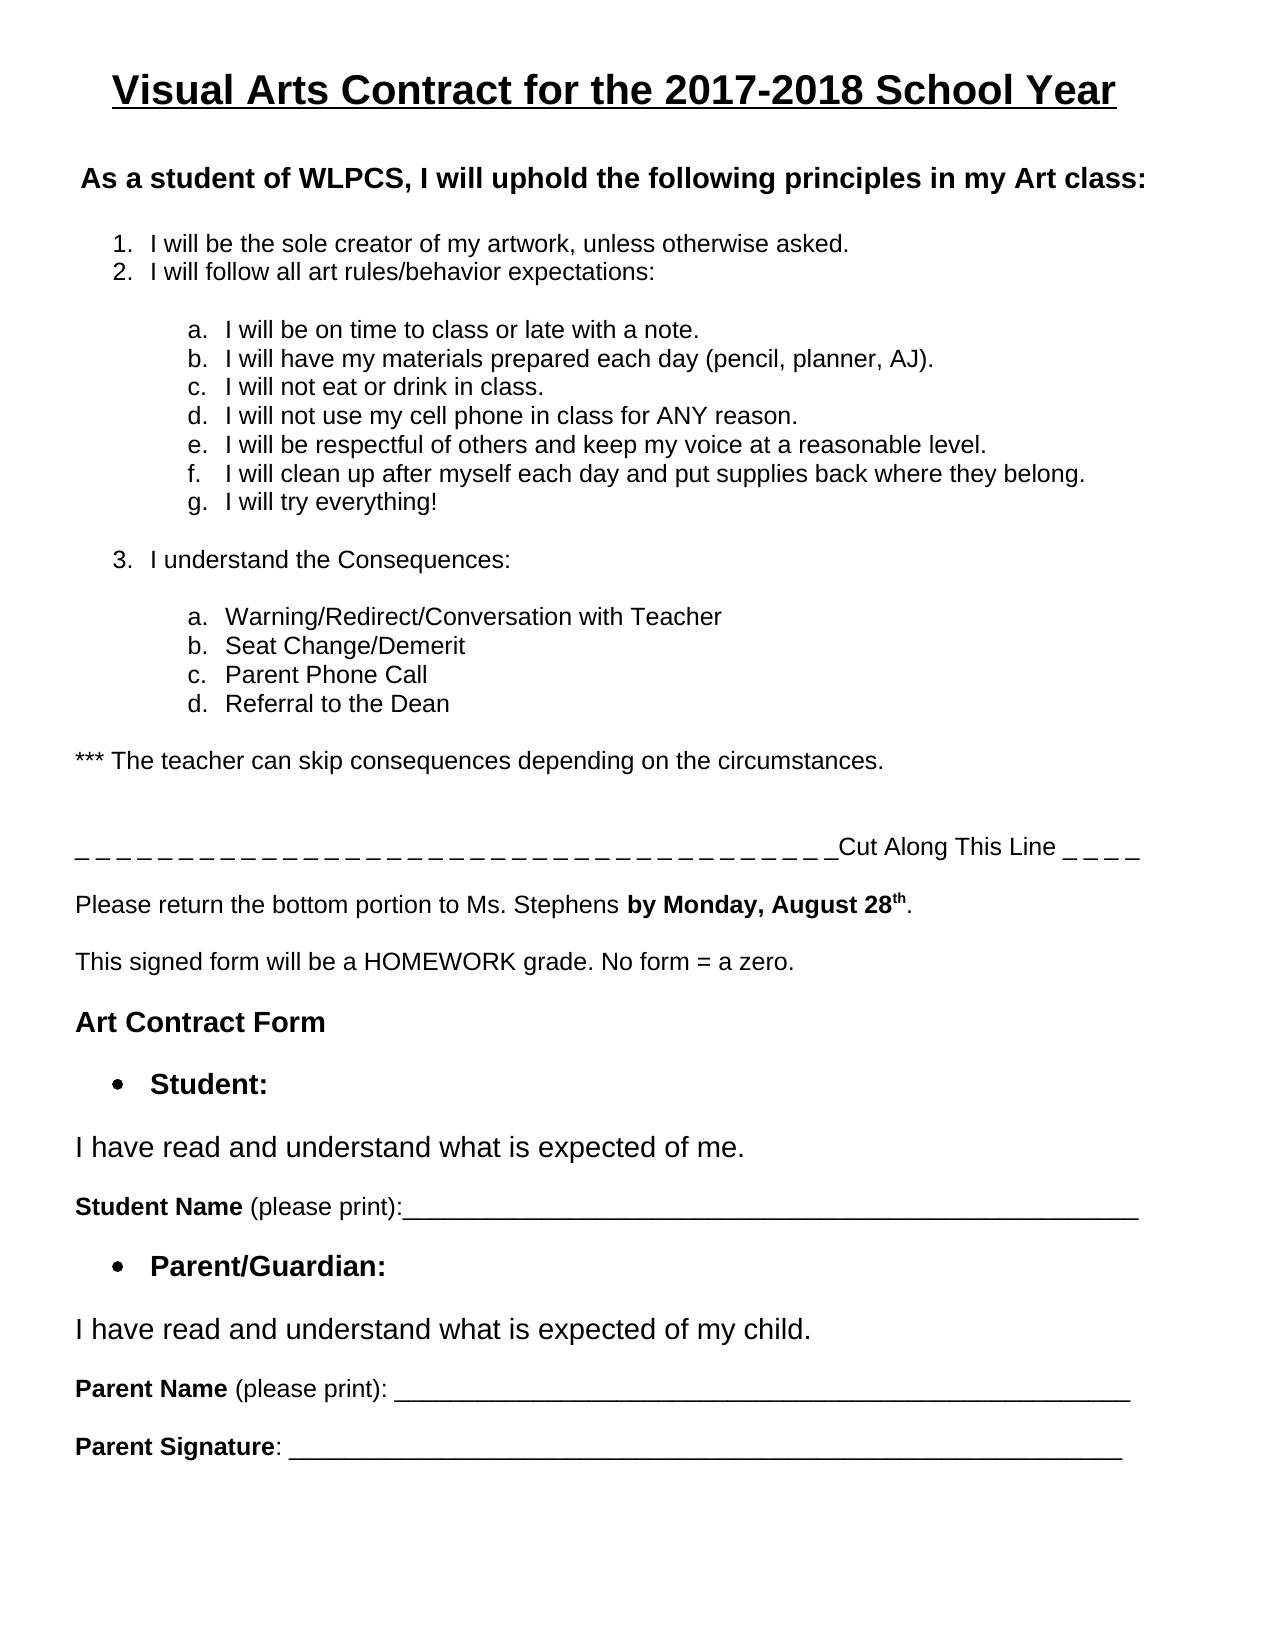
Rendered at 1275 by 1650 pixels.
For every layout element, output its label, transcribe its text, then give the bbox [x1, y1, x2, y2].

text Art Contract Form [75, 1005, 1153, 1038]
list I will have my materials prepared each day (pencil, planner, AJ). [187, 343, 1153, 372]
list I will clean up after myself each day and put supplies back where they belong. [187, 458, 1153, 487]
list Seat Change/Demerit [187, 631, 1153, 660]
list Warning/Redirect/Conversation with Teacher [187, 602, 1153, 631]
list I will follow all art rules/behavior expectations: [112, 257, 1153, 286]
list I will be on time to class or late with a note. [187, 315, 1153, 343]
text Parent Signature: ____________________________________________________________ [75, 1432, 1153, 1460]
text Please return the bottom portion to Ms. Stephens by Monday, August 28th. [75, 890, 1153, 918]
list Student: [112, 1067, 1153, 1101]
list I will be respectful of others and keep my voice at a reasonable level. [187, 430, 1153, 458]
list I will be the sole creator of my artwork, unless otherwise asked. [112, 228, 1153, 257]
list I understand the Consequences: [112, 545, 1153, 573]
text As a student of WLPCS, I will uphold the following principles in my Art class: [75, 161, 1153, 195]
text Student Name (please print):_____________________________________________________ [75, 1192, 1153, 1221]
list Referral to the Dean [187, 688, 1153, 717]
list I will not eat or drink in class. [187, 372, 1153, 401]
text Parent Name (please print): _____________________________________________________ [75, 1374, 1153, 1403]
list I will not use my cell phone in class for ANY reason. [187, 401, 1153, 430]
text I have read and understand what is expected of me. [75, 1129, 1153, 1163]
text *** The teacher can skip consequences depending on the circumstances. [75, 746, 1153, 775]
text This signed form will be a HOMEWORK grade. No form = a zero. [75, 947, 1153, 976]
text _ _ _ _ _ _ _ _ _ _ _ _ _ _ _ _ _ _ _ _ _ _ _ _ _ _ _ _ _ _ _ _ _ _ _ _ _Cut Along This Line _ _ _ _ [75, 832, 1153, 861]
text Visual Arts Contract for the 2017-2018 School Year [75, 66, 1153, 113]
list I will try everything! [187, 487, 1153, 516]
text I have read and understand what is expected of my child. [75, 1312, 1153, 1345]
list Parent/Guardian: [112, 1249, 1153, 1283]
list Parent Phone Call [187, 660, 1153, 688]
